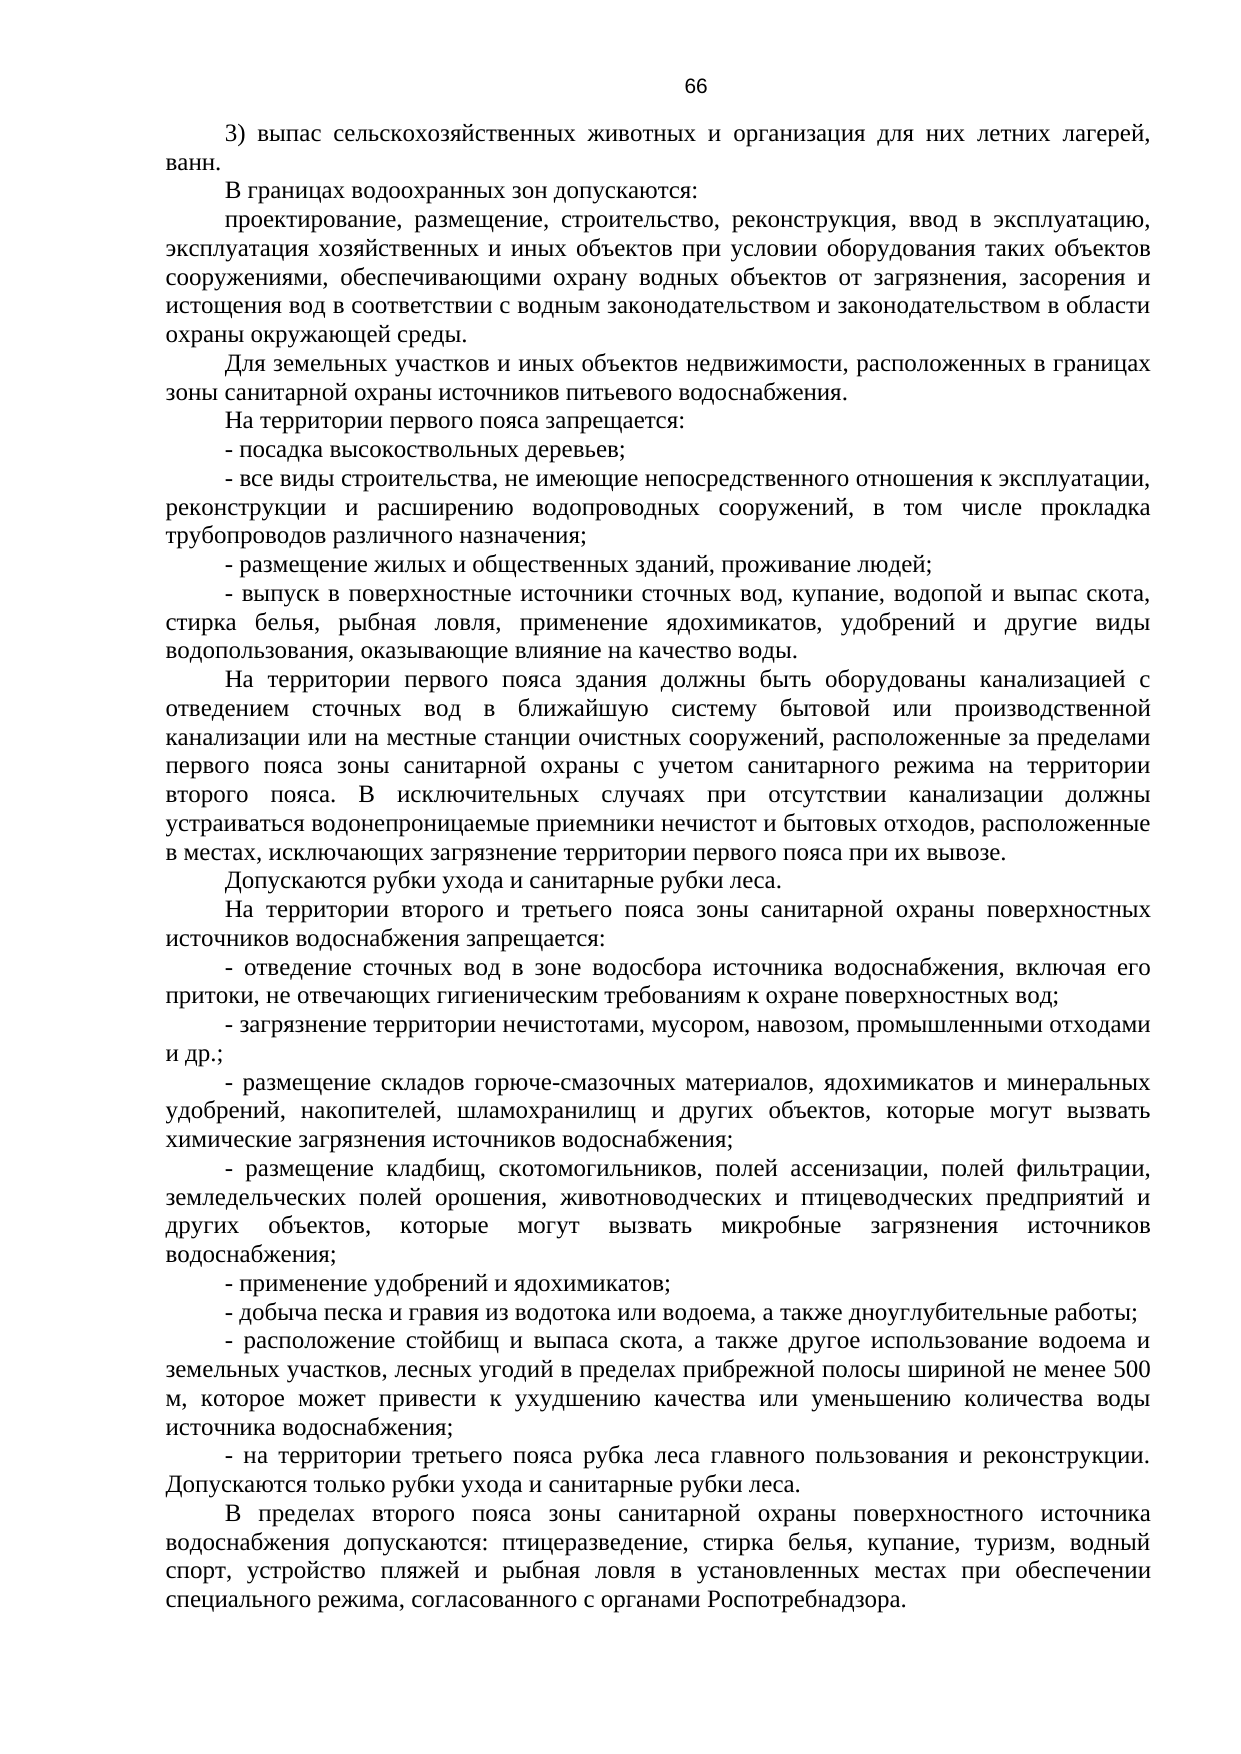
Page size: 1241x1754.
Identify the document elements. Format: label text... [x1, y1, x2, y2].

text На территории первого пояса здания должны быть оборудованы канализацией с отведением сточных вод в ближайшую систему бытовой или производственной канализации или на местные станции очистных сооружений, расположенные за пределами первого пояса зоны санитарной охраны с учетом санитарного режима на территории второго пояса. В исключительных случаях при отсутствии канализации должны устраиваться водонепроницаемые приемники нечистот и бытовых отходов, расположенные в местах, исключающих загрязнение территории первого пояса при их вывозе. [165, 664, 1152, 866]
text - все виды строительства, не имеющие непосредственного отношения к эксплуатации, реконструкции и расширению водопроводных сооружений, в том числе прокладка трубопроводов различного назначения; [165, 463, 1152, 549]
text На территории второго и третьего пояса зоны санитарной охраны поверхностных источников водоснабжения запрещается: [165, 894, 1152, 952]
text - отведение сточных вод в зоне водосбора источника водоснабжения, включая его притоки, не отвечающих гигиеническим требованиям к охране поверхностных вод; [165, 952, 1152, 1009]
text 3) выпас сельскохозяйственных животных и организация для них летних лагерей, ванн. [165, 118, 1152, 176]
text - применение удобрений и ядохимикатов; [165, 1268, 1152, 1297]
text Допускаются рубки ухода и санитарные рубки леса. [165, 866, 1152, 894]
text - размещение кладбищ, скотомогильников, полей ассенизации, полей фильтрации, земледельческих полей орошения, животноводческих и птицеводческих предприятий и других объектов, которые могут вызвать микробные загрязнения источников водоснабжения; [165, 1153, 1152, 1268]
text В пределах второго пояса зоны санитарной охраны поверхностного источника водоснабжения допускаются: птицеразведение, стирка белья, купание, туризм, водный спорт, устройство пляжей и рыбная ловля в установленных местах при обеспечении специального режима, согласованного с органами Роспотребнадзора. [165, 1498, 1152, 1613]
text - добыча песка и гравия из водотока или водоема, а также дноуглубительные работы; [165, 1297, 1152, 1326]
text - загрязнение территории нечистотами, мусором, навозом, промышленными отходами и др.; [165, 1009, 1152, 1067]
text Для земельных участков и иных объектов недвижимости, расположенных в границах зоны санитарной охраны источников питьевого водоснабжения. [165, 348, 1152, 406]
text - расположение стойбищ и выпаса скота, а также другое использование водоема и земельных участков, лесных угодий в пределах прибрежной полосы шириной не менее , которое может привести к ухудшению качества или уменьшению количества воды источника водоснабжения; [165, 1326, 1152, 1441]
text - посадка высокоствольных деревьев; [165, 434, 1152, 463]
text - размещение складов горюче-смазочных материалов, ядохимикатов и минеральных удобрений, накопителей, шламохранилищ и других объектов, которые могут вызвать химические загрязнения источников водоснабжения; [165, 1067, 1152, 1153]
text - выпуск в поверхностные источники сточных вод, купание, водопой и выпас скота, стирка белья, рыбная ловля, применение ядохимикатов, удобрений и другие виды водопользования, оказывающие влияние на качество воды. [165, 578, 1152, 664]
text На территории первого пояса запрещается: [165, 406, 1152, 434]
text В границах водоохранных зон допускаются: [165, 176, 1152, 204]
text - размещение жилых и общественных зданий, проживание людей; [165, 549, 1152, 578]
text - на территории третьего пояса рубка леса главного пользования и реконструкции. Допускаются только рубки ухода и санитарные рубки леса. [165, 1441, 1152, 1498]
text проектирование, размещение, строительство, реконструкция, ввод в эксплуатацию, эксплуатация хозяйственных и иных объектов при условии оборудования таких объектов сооружениями, обеспечивающими охрану водных объектов от загрязнения, засорения и истощения вод в соответствии с водным законодательством и законодательством в области охраны окружающей среды. [165, 204, 1152, 348]
